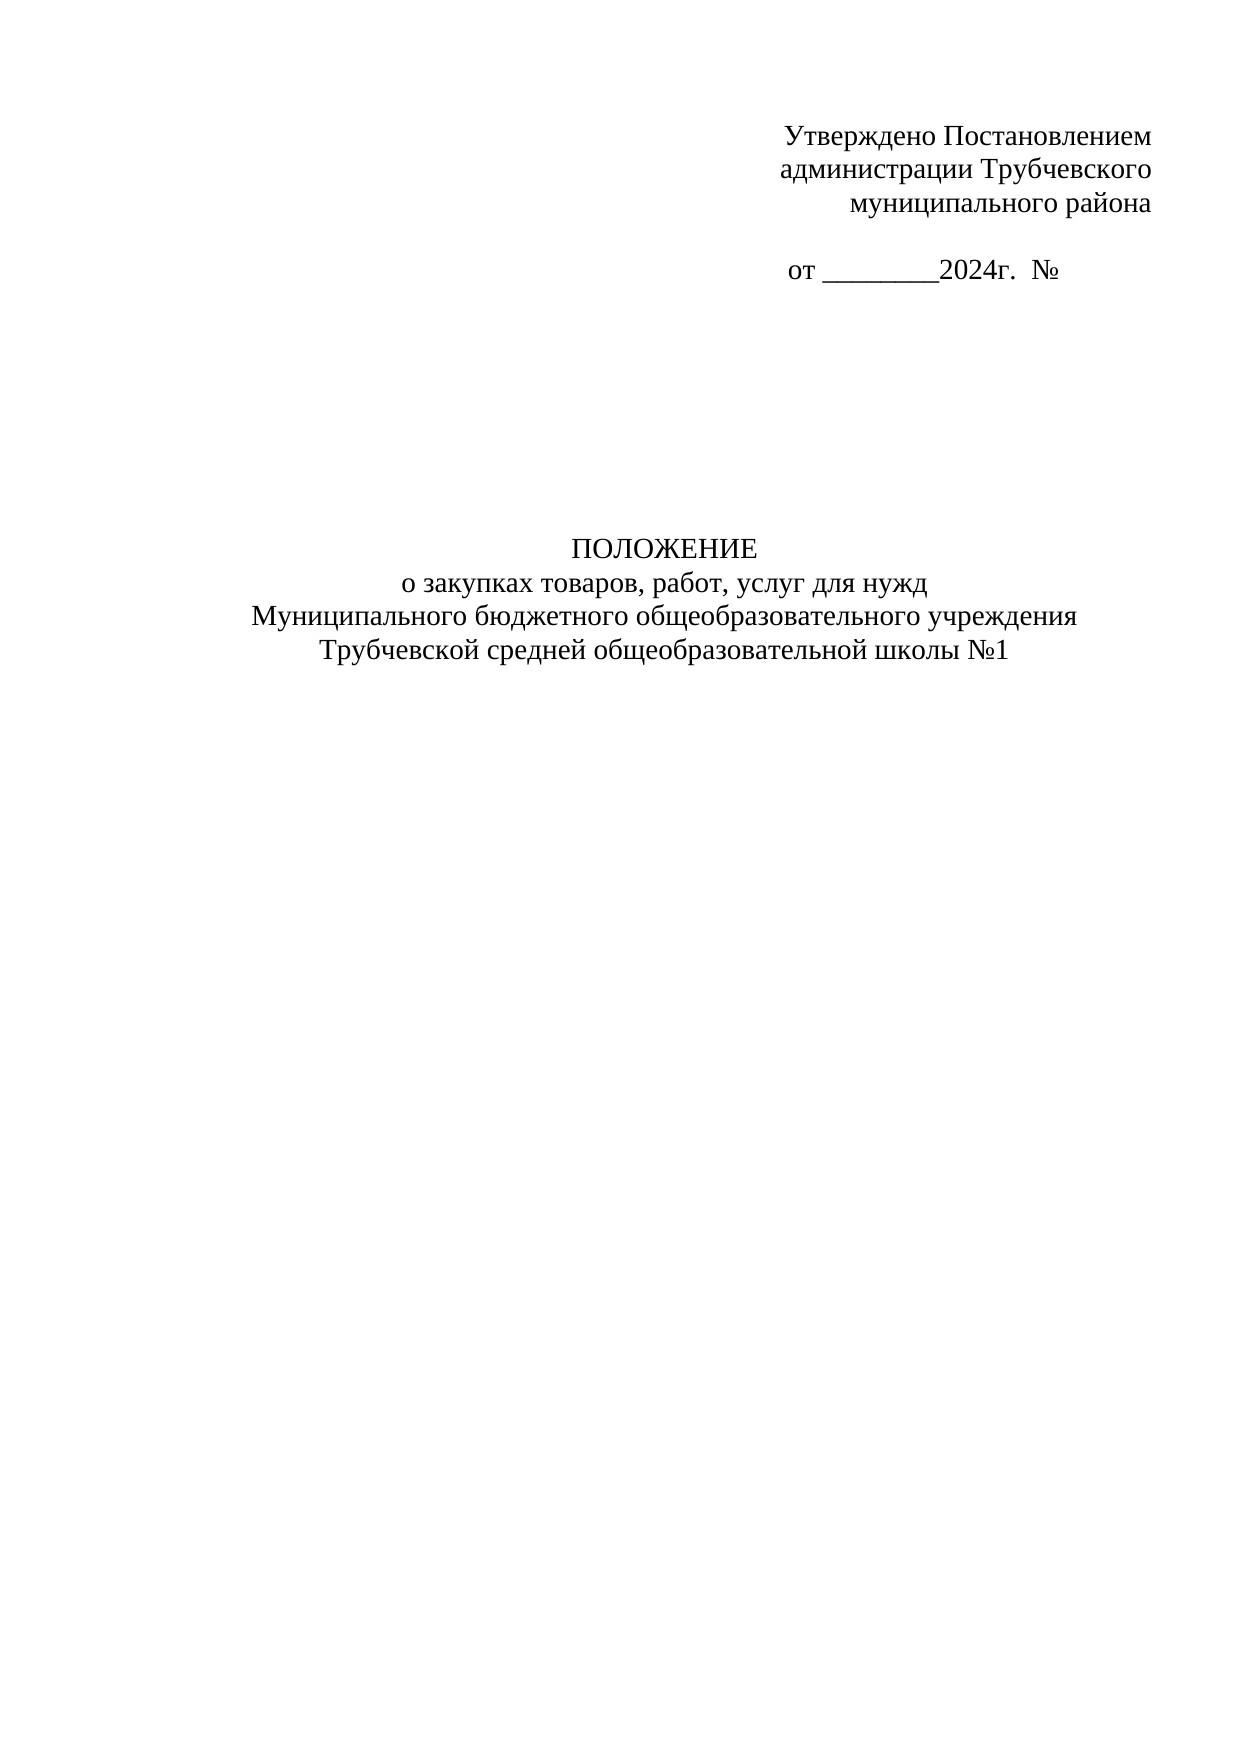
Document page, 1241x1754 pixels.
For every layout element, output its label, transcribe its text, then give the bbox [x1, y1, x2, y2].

text от ________2024г. № [177, 252, 1152, 286]
text Муниципального бюджетного общеобразовательного учреждения Трубчевской средней общеобразовательной школы №1 [177, 598, 1152, 666]
text муниципального района [177, 185, 1152, 219]
text ПОЛОЖЕНИЕ [177, 531, 1152, 565]
text администрации Трубчевского [177, 152, 1152, 185]
text о закупках товаров, работ, услуг для нужд [177, 565, 1152, 598]
text Утверждено Постановлением [177, 118, 1152, 152]
